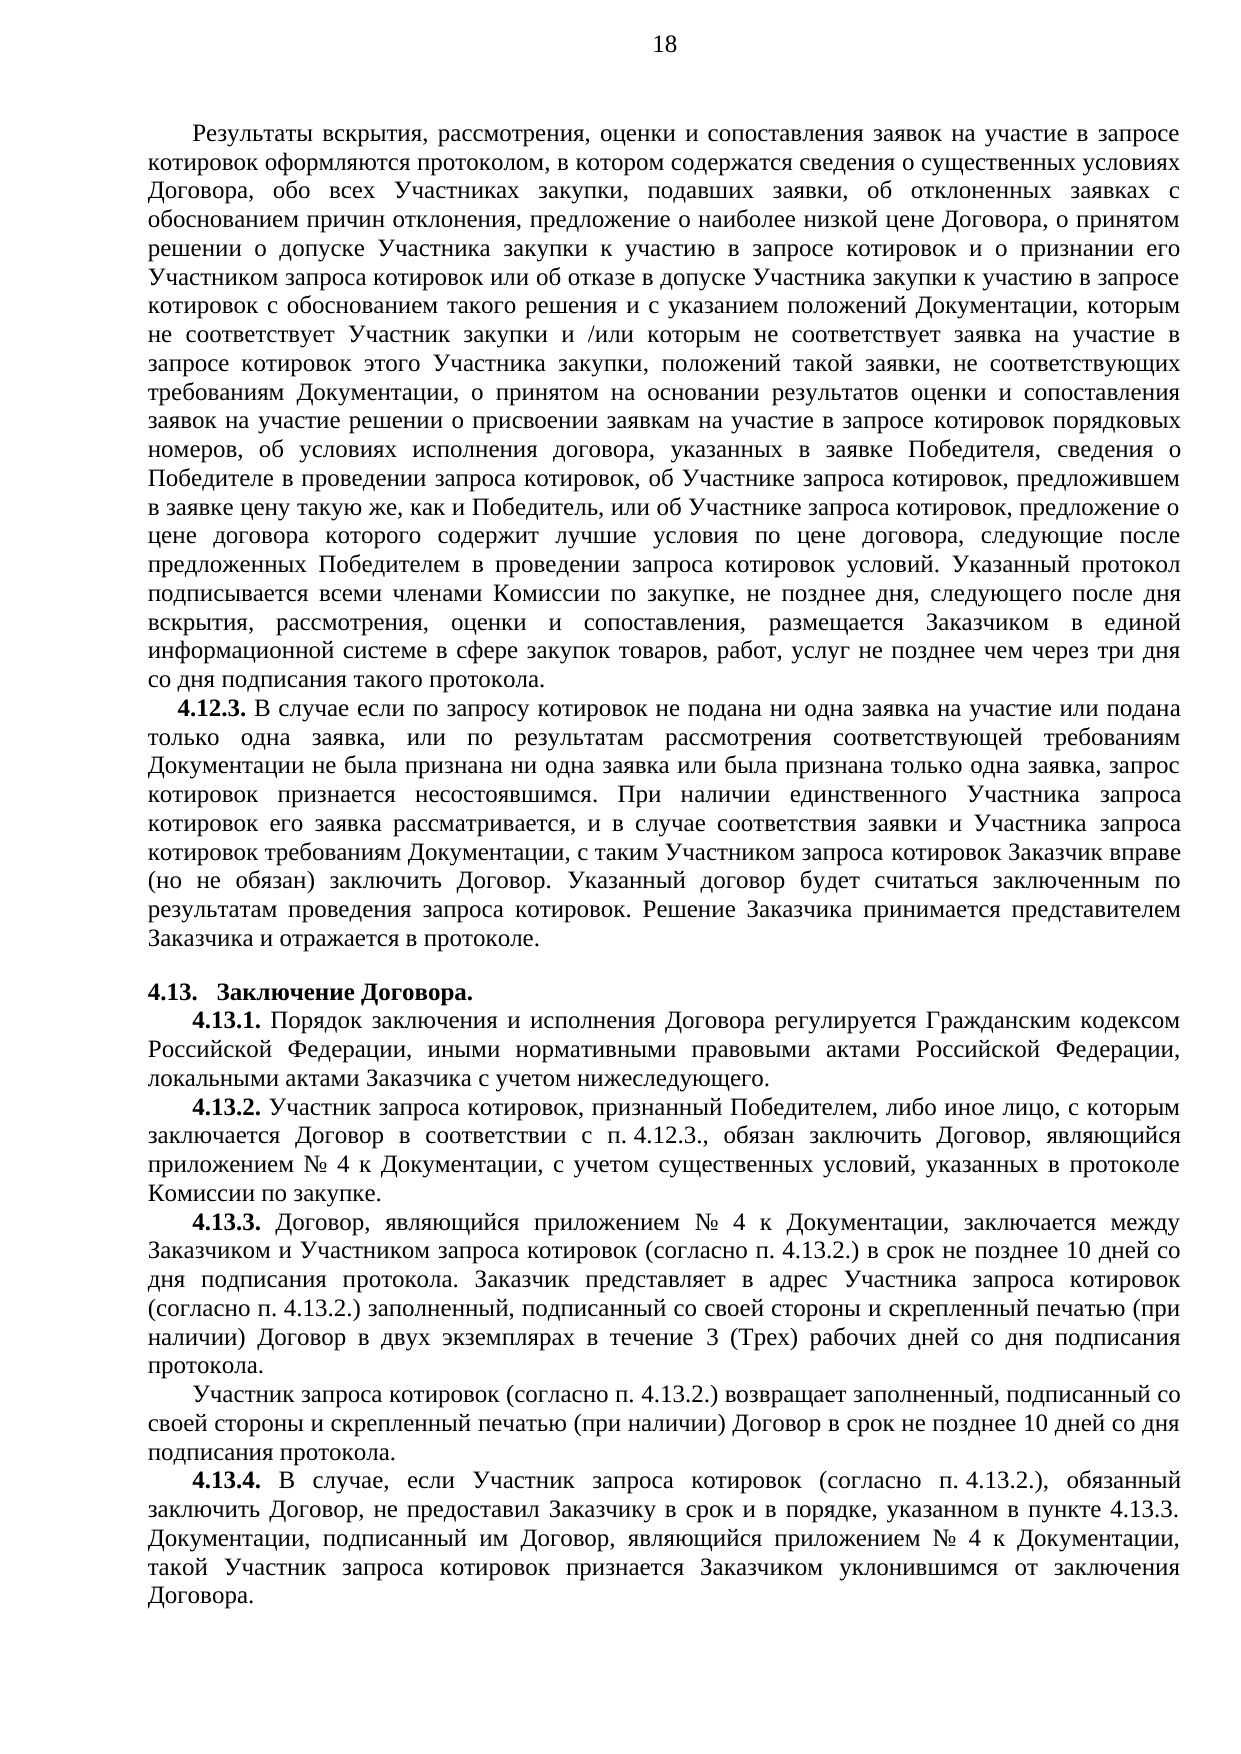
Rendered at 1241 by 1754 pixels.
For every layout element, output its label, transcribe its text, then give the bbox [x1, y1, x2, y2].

text 4.13.2. Участник запроса котировок, признанный Победителем, либо иное лицо, с которым заключается Договор в соответствии с п. 4.12.3., обязан заключить Договор, являющийся приложением № 4 к Документации, с учетом существенных условий, указанных в протоколе Комиссии по закупке. [148, 1092, 1181, 1207]
text 4.13.3. Договор, являющийся приложением № 4 к Документации, заключается между Заказчиком и Участником запроса котировок (согласно п. 4.13.2.) в срок не позднее 10 дней со дня подписания протокола. Заказчик представляет в адрес Участника запроса котировок (согласно п. 4.13.2.) заполненный, подписанный со своей стороны и скрепленный печатью (при наличии) Договор в двух экземплярах в течение 3 (Трех) рабочих дней со дня подписания протокола. [148, 1207, 1181, 1379]
text Участник запроса котировок (согласно п. 4.13.2.) возвращает заполненный, подписанный со своей стороны и скрепленный печатью (при наличии) Договор в срок не позднее 10 дней со дня подписания протокола. [148, 1379, 1181, 1466]
subtitle 4.13. Заключение Договора. [148, 977, 1181, 1006]
text 4.13.1. Порядок заключения и исполнения Договора регулируется Гражданским кодексом Российской Федерации, иными нормативными правовыми актами Российской Федерации, локальными актами Заказчика с учетом нижеследующего. [148, 1006, 1181, 1092]
list 4.12.3. В случае если по запросу котировок не подана ни одна заявка на участие или подана только одна заявка, или по результатам рассмотрения соответствующей требованиям Документации не была признана ни одна заявка или была признана только одна заявка, запрос котировок признается несостоявшимся. При наличии единственного Участника запроса котировок его заявка рассматривается, и в случае соответствия заявки и Участника запроса котировок требованиям Документации, с таким Участником запроса котировок Заказчик вправе (но не обязан) заключить Договор. Указанный договор будет считаться заключенным по результатам проведения запроса котировок. Решение Заказчика принимается представителем Заказчика и отражается в протоколе. [148, 693, 1181, 952]
text 4.13.4. В случае, если Участник запроса котировок (согласно п. 4.13.2.), обязанный заключить Договор, не предоставил Заказчику в срок и в порядке, указанном в пункте 4.13.3. Документации, подписанный им Договор, являющийся приложением № 4 к Документации, такой Участник запроса котировок признается Заказчиком уклонившимся от заключения Договора. [148, 1466, 1181, 1609]
text Результаты вскрытия, рассмотрения, оценки и сопоставления заявок на участие в запросе котировок оформляются протоколом, в котором содержатся сведения о существенных условиях Договора, обо всех Участниках закупки, подавших заявки, об отклоненных заявках с обоснованием причин отклонения, предложение о наиболее низкой цене Договора, о принятом решении о допуске Участника закупки к участию в запросе котировок и о признании его Участником запроса котировок или об отказе в допуске Участника закупки к участию в запросе котировок с обоснованием такого решения и с указанием положений Документации, которым не соответствует Участник закупки и /или которым не соответствует заявка на участие в запросе котировок этого Участника закупки, положений такой заявки, не соответствующих требованиям Документации, о принятом на основании результатов оценки и сопоставления заявок на участие решении о присвоении заявкам на участие в запросе котировок порядковых номеров, об условиях исполнения договора, указанных в заявке Победителя, сведения о Победителе в проведении запроса котировок, об Участнике запроса котировок, предложившем в заявке цену такую же, как и Победитель, или об Участнике запроса котировок, предложение о цене договора которого содержит лучшие условия по цене договора, следующие после предложенных Победителем в проведении запроса котировок условий. Указанный протокол подписывается всеми членами Комиссии по закупке, не позднее дня, следующего после дня вскрытия, рассмотрения, оценки и сопоставления, размещается Заказчиком в единой информационной системе в сфере закупок товаров, работ, услуг не позднее чем через три дня со дня подписания такого протокола. [148, 118, 1181, 693]
